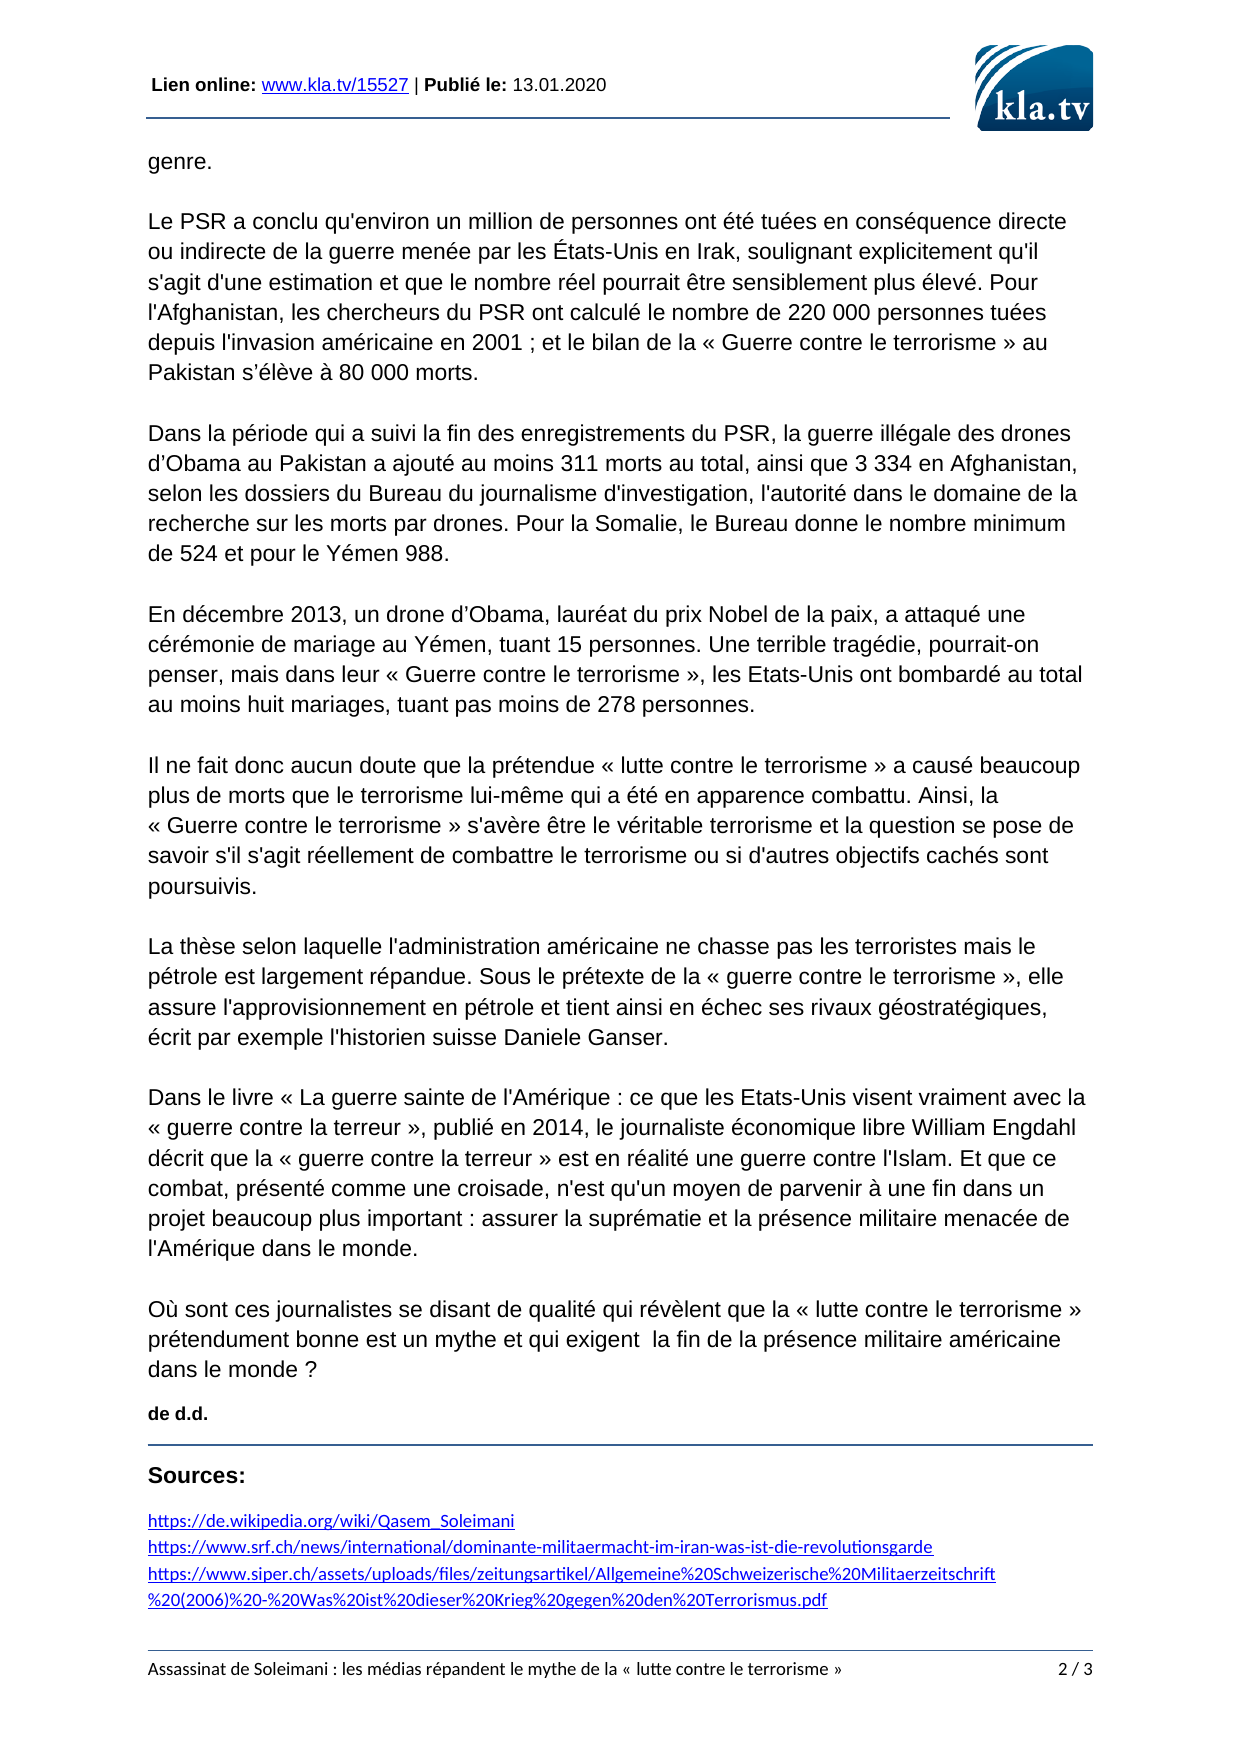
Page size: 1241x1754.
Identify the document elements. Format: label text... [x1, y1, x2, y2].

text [148, 1509, 1093, 1611]
text Sources: [148, 1446, 1093, 1489]
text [148, 148, 1093, 1382]
text de d.d. [148, 1403, 1093, 1424]
